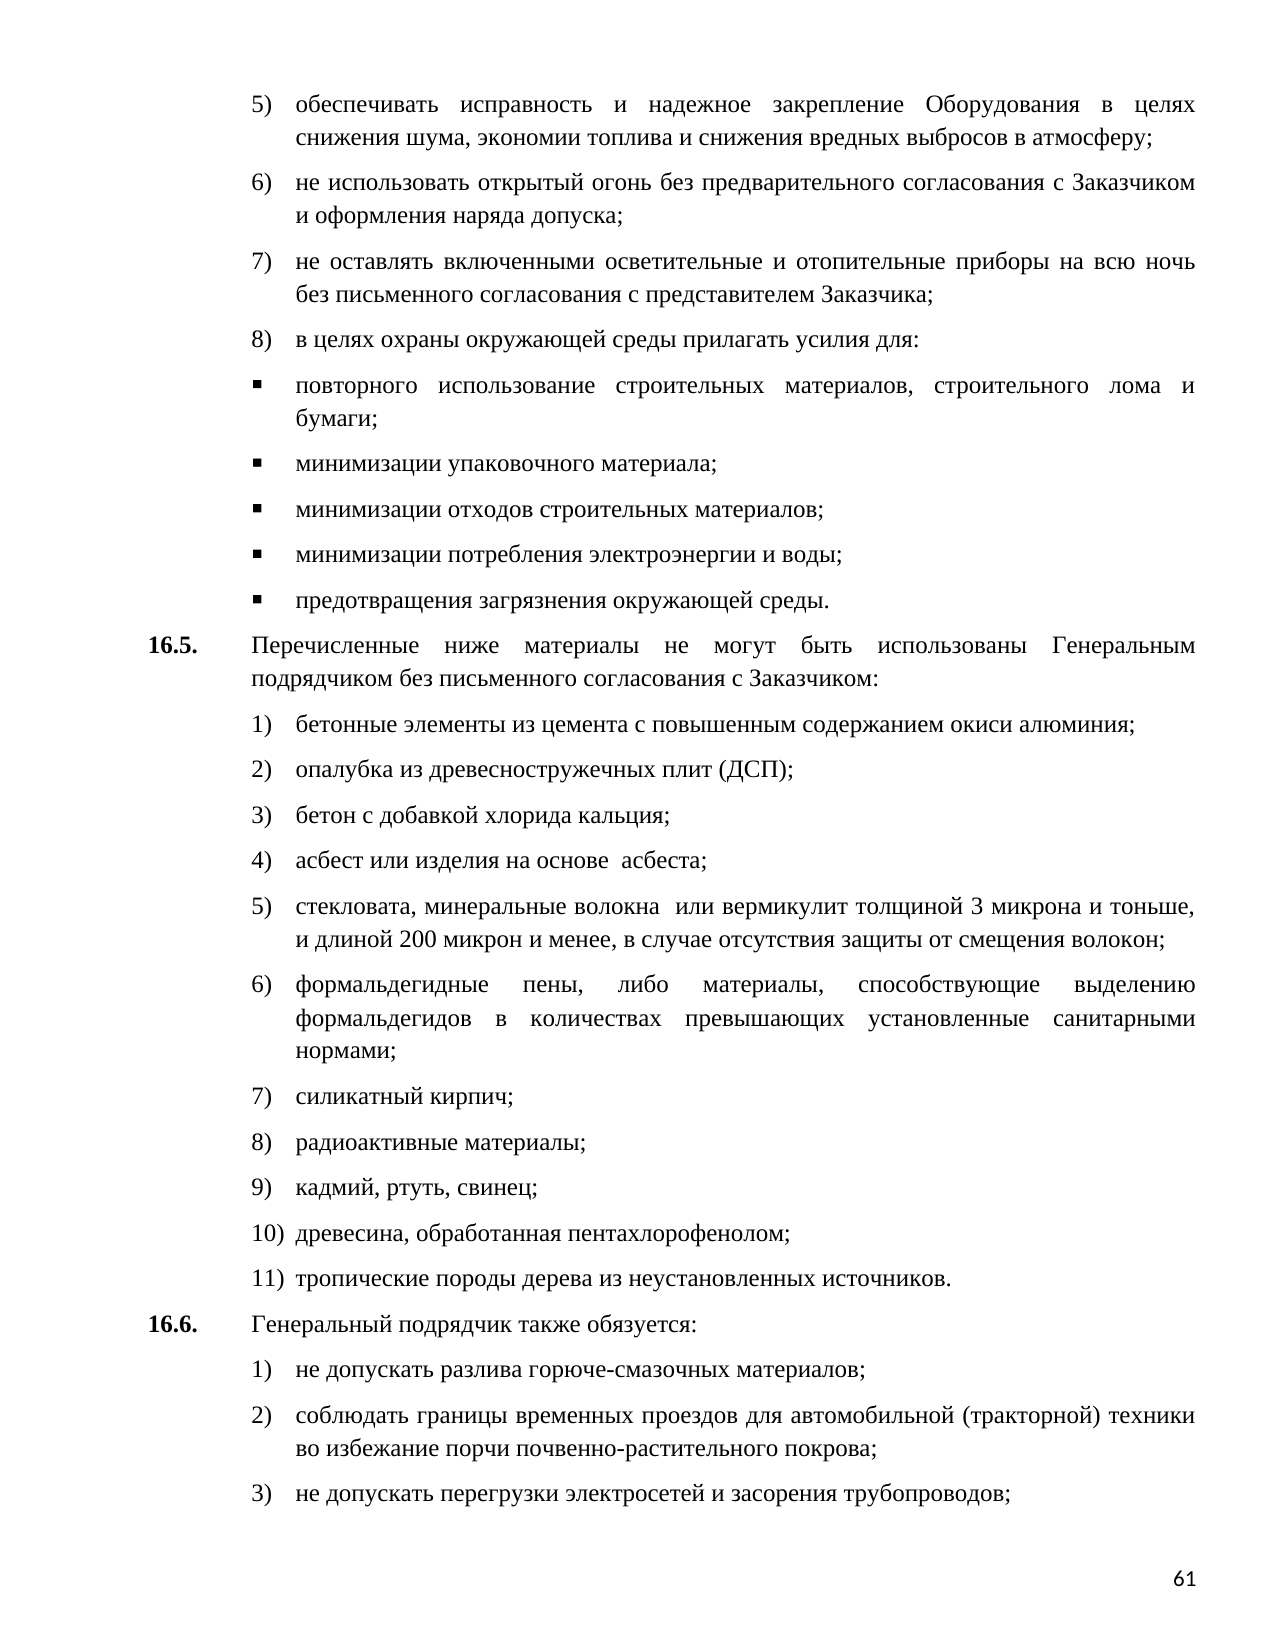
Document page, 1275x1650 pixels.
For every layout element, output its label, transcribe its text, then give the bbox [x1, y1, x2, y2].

list силикатный кирпич; [251, 1081, 1196, 1110]
list повторного использование строительных материалов, строительного лома и бумаги; [251, 370, 1196, 432]
list опалубка из древесностружечных плит (ДСП); [251, 754, 1196, 783]
list минимизации упаковочного материала; [251, 448, 1196, 477]
list Генеральный подрядчик также обязуется: [148, 1309, 1196, 1337]
list в целях охраны окружающей среды прилагать усилия для: [251, 324, 1196, 353]
list минимизации потребления электроэнергии и воды; [251, 539, 1196, 568]
list древесина, обработанная пентахлорофенолом; [251, 1218, 1196, 1246]
list не допускать разлива горюче-смазочных материалов; [251, 1354, 1196, 1383]
list бетонные элементы из цемента с повышенным содержанием окиси алюминия; [251, 709, 1196, 738]
list асбест или изделия на основе асбеста; [251, 846, 1196, 874]
list предотвращения загрязнения окружающей среды. [251, 585, 1196, 614]
list радиоактивные материалы; [251, 1127, 1196, 1155]
list кадмий, ртуть, свинец; [251, 1172, 1196, 1201]
list соблюдать границы временных проездов для автомобильной (тракторной) техники во избежание порчи почвенно-растительного покрова; [251, 1400, 1196, 1462]
list тропические породы дерева из неустановленных источников. [251, 1263, 1196, 1292]
list не использовать открытый огонь без предварительного согласования с Заказчиком и оформления наряда допуска; [251, 167, 1196, 229]
list не оставлять включенными осветительные и отопительные приборы на всю ночь без письменного согласования с представителем Заказчика; [251, 246, 1196, 307]
list обеспечивать исправность и надежное закрепление Оборудования в целях снижения шума, экономии топлива и снижения вредных выбросов в атмосферу; [251, 89, 1196, 150]
list бетон с добавкой хлорида кальция; [251, 800, 1196, 829]
list формальдегидные пены, либо материалы, способствующие выделению формальдегидов в количествах превышающих установленные санитарными нормами; [251, 969, 1196, 1064]
list Перечисленные ниже материалы не могут быть использованы Генеральным подрядчиком без письменного согласования с Заказчиком: [148, 630, 1196, 692]
list минимизации отходов строительных материалов; [251, 494, 1196, 523]
list стекловата, минеральные волокна или вермикулит толщиной 3 микрона и тоньше, и длиной 200 микрон и менее, в случае отсутствия защиты от смещения волокон; [251, 891, 1196, 953]
list не допускать перегрузки электросетей и засорения трубопроводов; [251, 1478, 1196, 1507]
